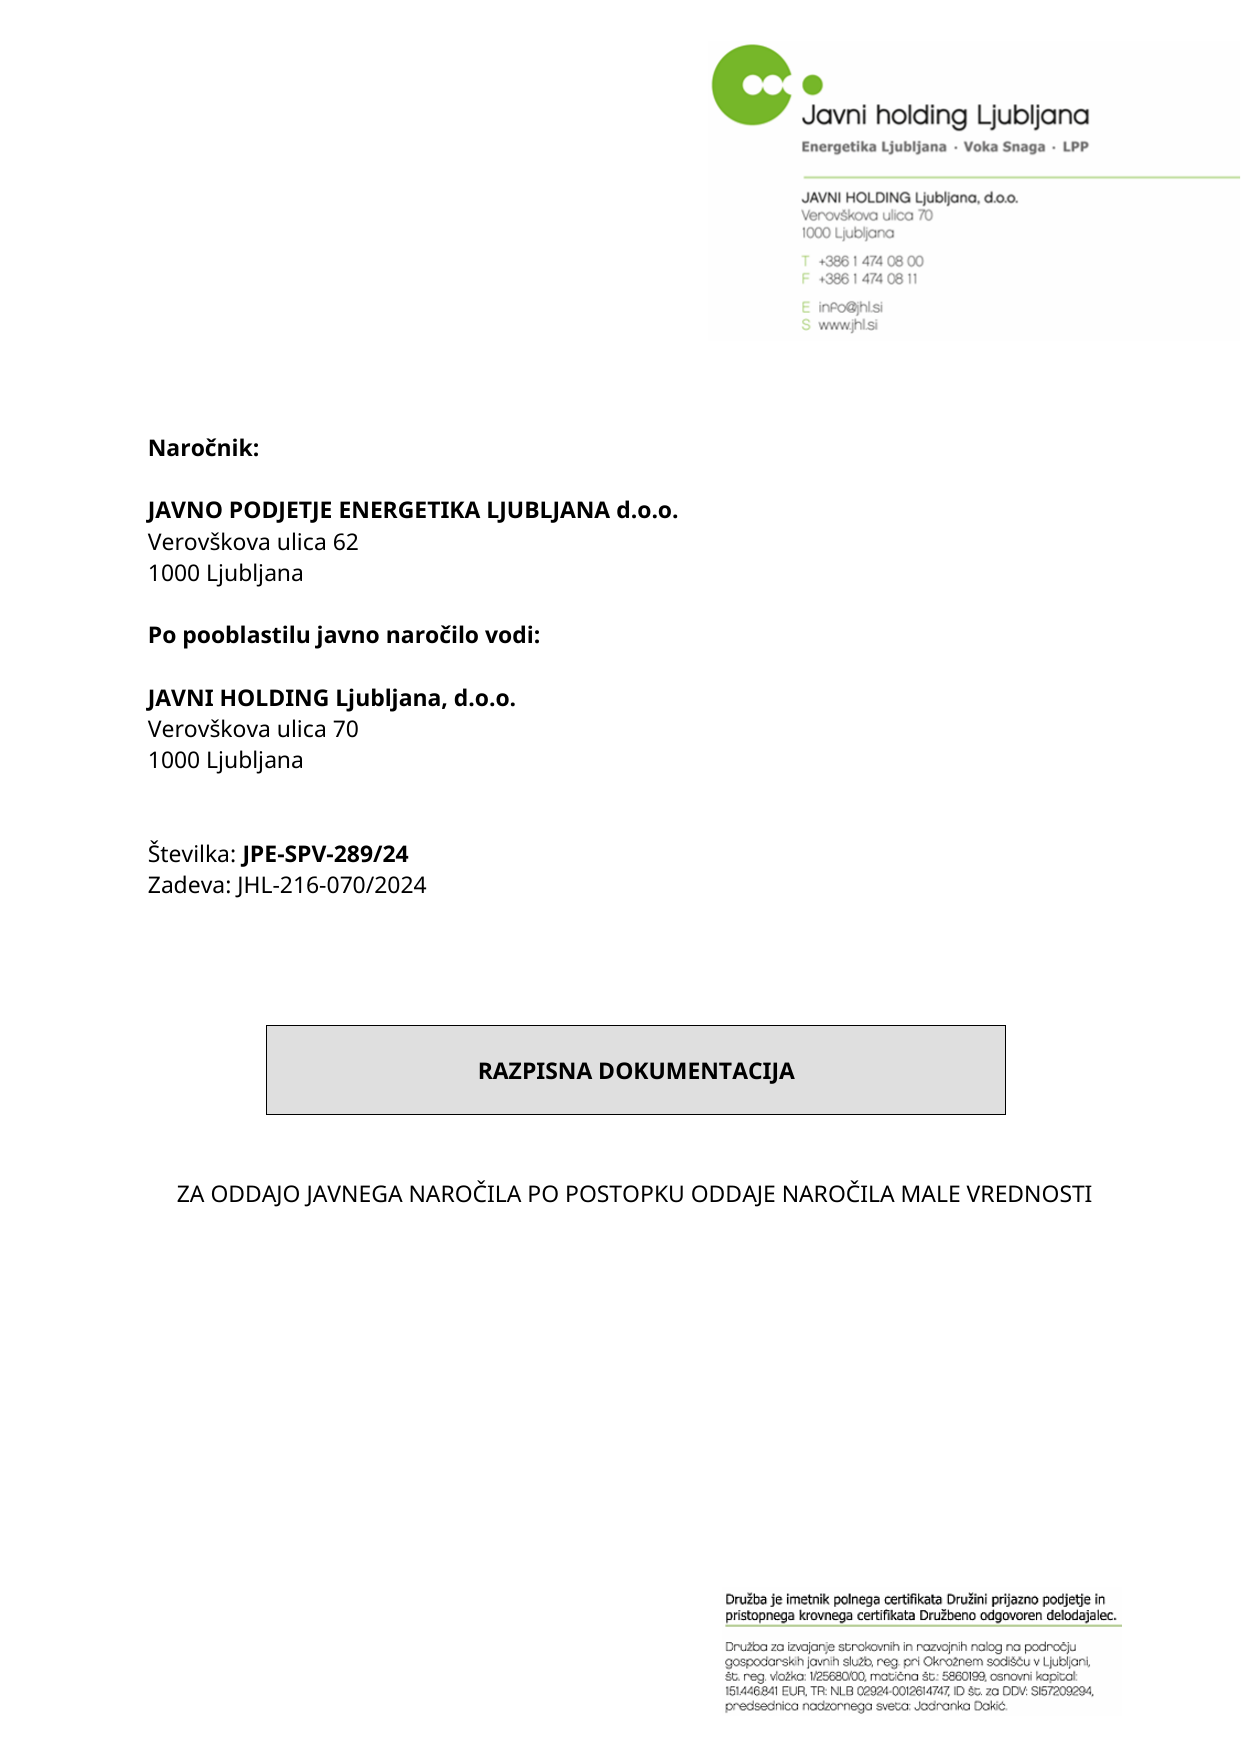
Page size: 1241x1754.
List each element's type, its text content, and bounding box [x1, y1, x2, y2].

text Zadeva: JHL-216-070/2024 [148, 869, 1122, 900]
text ZA ODDAJO JAVNEGA NAROČILA PO POSTOPKU ODDAJE NAROČILA MALE VREDNOSTI [148, 1178, 1122, 1209]
text 1000 Ljubljana [148, 744, 1122, 775]
text Številka: JPE-SPV-289/24 [148, 838, 1122, 869]
text Po pooblastilu javno naročilo vodi: [148, 619, 1122, 650]
text Verovškova ulica 70 [148, 713, 1122, 744]
text JAVNI HOLDING Ljubljana, d.o.o. [148, 682, 1122, 713]
text JAVNO PODJETJE ENERGETIKA LJUBLJANA d.o.o. [148, 494, 1122, 525]
text Naročnik: [148, 432, 989, 463]
picture [707, 41, 1241, 341]
picture [722, 1587, 1122, 1716]
text Verovškova ulica 62 [148, 525, 1122, 557]
table_header RAZPISNA DOKUMENTACIJA [267, 1026, 1005, 1114]
text 1000 Ljubljana [148, 557, 1122, 588]
